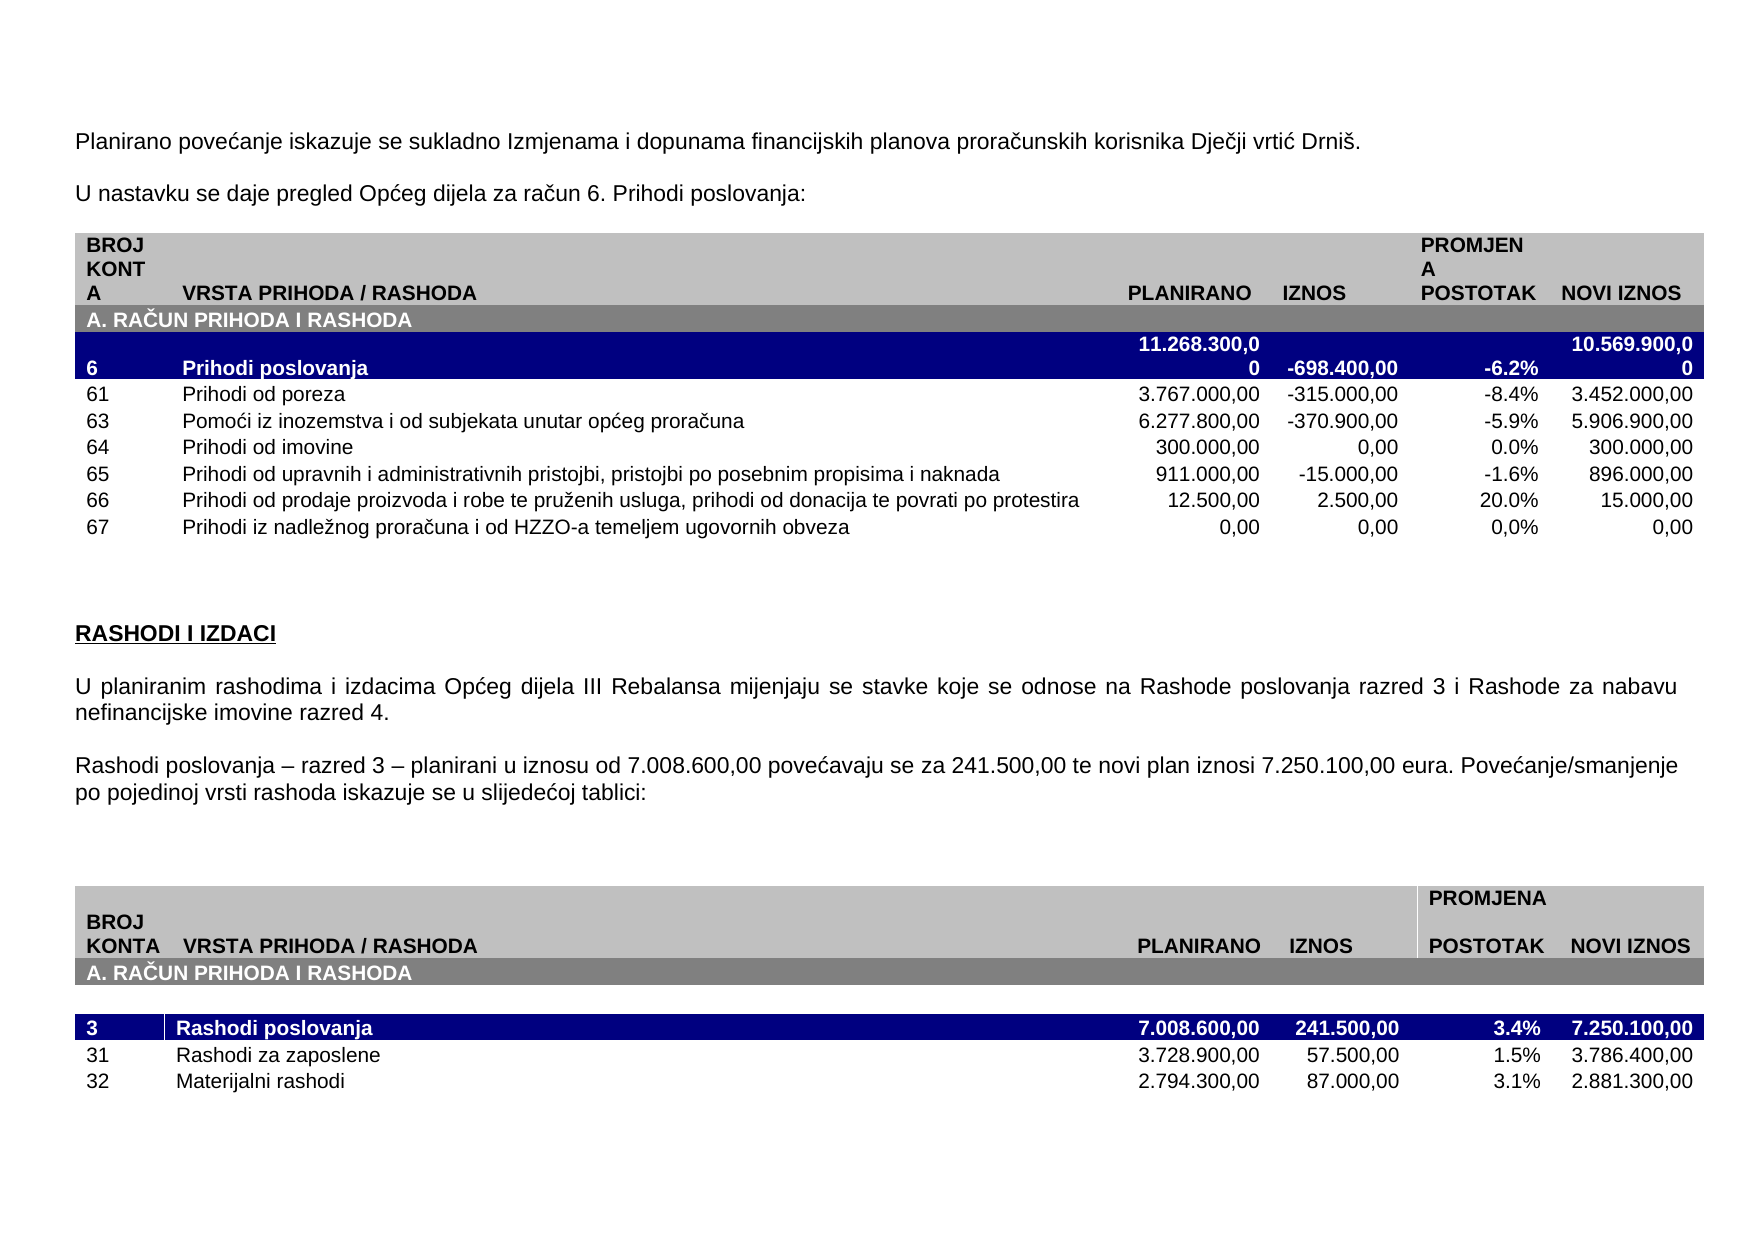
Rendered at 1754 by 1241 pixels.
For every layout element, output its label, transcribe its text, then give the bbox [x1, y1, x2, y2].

table_header NOVI IZNOS [1559, 886, 1704, 958]
table_cell -6.2% [1409, 332, 1550, 379]
table_cell 1.5% [1410, 1040, 1552, 1067]
table_cell A. RAČUN PRIHODA I RASHODA [75, 958, 1704, 985]
table_cell 0,00 [1271, 512, 1409, 539]
text RASHODI I IZDACI [75, 620, 1679, 647]
table_header BROJ KONTA [75, 886, 172, 958]
table_header PROMJENA POSTOTAK [1409, 233, 1550, 305]
table_cell 31 [75, 1040, 164, 1067]
table_cell Prihodi od poreza [171, 380, 1116, 406]
table_cell 911.000,00 [1116, 459, 1271, 486]
table_cell Prihodi od upravnih i administrativnih pristojbi, pristojbi po posebnim propisima i naknada [171, 459, 1116, 486]
table_cell -5.9% [1409, 406, 1550, 433]
table_header PROMJENA POSTOTAK [1418, 886, 1559, 958]
table_cell 57.500,00 [1271, 1040, 1410, 1067]
table_cell Prihodi od prodaje proizvoda i robe te pruženih usluga, prihodi od donacija te povrati po protestira [171, 486, 1116, 512]
table_cell 15.000,00 [1550, 486, 1704, 512]
table_cell 66 [75, 486, 171, 512]
table_header PLANIRANO [1116, 233, 1271, 305]
table_cell 0,00 [1550, 512, 1704, 539]
table_cell -370.900,00 [1271, 406, 1409, 433]
table_cell 5.906.900,00 [1550, 406, 1704, 433]
table_cell 20.0% [1409, 486, 1550, 512]
table_cell 300.000,00 [1116, 433, 1271, 459]
table_header PLANIRANO [1126, 886, 1278, 958]
table_cell 3.452.000,00 [1550, 380, 1704, 406]
table_header BROJ KONTA [75, 233, 171, 305]
table_cell 12.500,00 [1116, 486, 1271, 512]
text Planirano povećanje iskazuje se sukladno Izmjenama i dopunama financijskih planova proračunskih korisnika Dječji vrtić Drniš. [75, 128, 1679, 154]
table_cell 0.0% [1409, 433, 1550, 459]
table_cell 10.569.900,00 [1550, 332, 1704, 379]
table_cell 2.881.300,00 [1552, 1067, 1704, 1093]
table_header VRSTA PRIHODA / RASHODA [172, 886, 1126, 958]
table_cell 61 [75, 380, 171, 406]
table_header 3.4% [1410, 1014, 1552, 1040]
table_header 7.008.600,00 [1119, 1014, 1271, 1040]
table_cell 11.268.300,00 [1116, 332, 1271, 379]
table_cell 3.728.900,00 [1119, 1040, 1271, 1067]
table_header VRSTA PRIHODA / RASHODA [171, 233, 1116, 305]
table_header 7.250.100,00 [1552, 1014, 1704, 1040]
table_cell -698.400,00 [1271, 332, 1409, 379]
table_cell Materijalni rashodi [165, 1067, 1119, 1093]
table_cell 6.277.800,00 [1116, 406, 1271, 433]
table_cell 2.794.300,00 [1119, 1067, 1271, 1093]
table_cell Pomoći iz inozemstva i od subjekata unutar općeg proračuna [171, 406, 1116, 433]
table_header Rashodi poslovanja [165, 1014, 1119, 1040]
table_cell -15.000,00 [1271, 459, 1409, 486]
table_cell 32 [75, 1067, 164, 1093]
table_cell 0,00 [1271, 433, 1409, 459]
table_cell 64 [75, 433, 171, 459]
table_cell 63 [75, 406, 171, 433]
table_cell -315.000,00 [1271, 380, 1409, 406]
table_cell -8.4% [1409, 380, 1550, 406]
table_cell Rashodi za zaposlene [165, 1040, 1119, 1067]
table_cell 87.000,00 [1271, 1067, 1410, 1093]
text U nastavku se daje pregled Općeg dijela za račun 6. Prihodi poslovanja: [75, 180, 1679, 207]
table_cell 2.500,00 [1271, 486, 1409, 512]
table_cell A. RAČUN PRIHODA I RASHODA [75, 305, 1704, 332]
table_cell 300.000,00 [1550, 433, 1704, 459]
table_cell 3.786.400,00 [1552, 1040, 1704, 1067]
table_header 3 [75, 1014, 164, 1040]
table_cell 67 [75, 512, 171, 539]
table_cell 896.000,00 [1550, 459, 1704, 486]
text U planiranim rashodima i izdacima Općeg dijela III Rebalansa mijenjaju se stavke koje se odnose na Rashode poslovanja razred 3 i Rashode za nabavu nefinancijske imovine razred 4. [75, 673, 1679, 726]
text Rashodi poslovanja – razred 3 – planirani u iznosu od 7.008.600,00 povećavaju se za 241.500,00 te novi plan iznosi 7.250.100,00 eura. Povećanje/smanjenje po pojedinoj vrsti rashoda iskazuje se u slijedećoj tablici: [75, 752, 1679, 805]
table_cell Prihodi od imovine [171, 433, 1116, 459]
table_header IZNOS [1278, 886, 1417, 958]
table_header NOVI IZNOS [1550, 233, 1704, 305]
table_cell 0,0% [1409, 512, 1550, 539]
table_cell 0,00 [1116, 512, 1271, 539]
table_cell Prihodi poslovanja [171, 332, 1116, 379]
table_cell 6 [75, 332, 171, 379]
table_cell -1.6% [1409, 459, 1550, 486]
table_cell 3.767.000,00 [1116, 380, 1271, 406]
table_header 241.500,00 [1271, 1014, 1410, 1040]
table_header IZNOS [1271, 233, 1409, 305]
table_cell 3.1% [1410, 1067, 1552, 1093]
table_cell Prihodi iz nadležnog proračuna i od HZZO-a temeljem ugovornih obveza [171, 512, 1116, 539]
table_cell 65 [75, 459, 171, 486]
